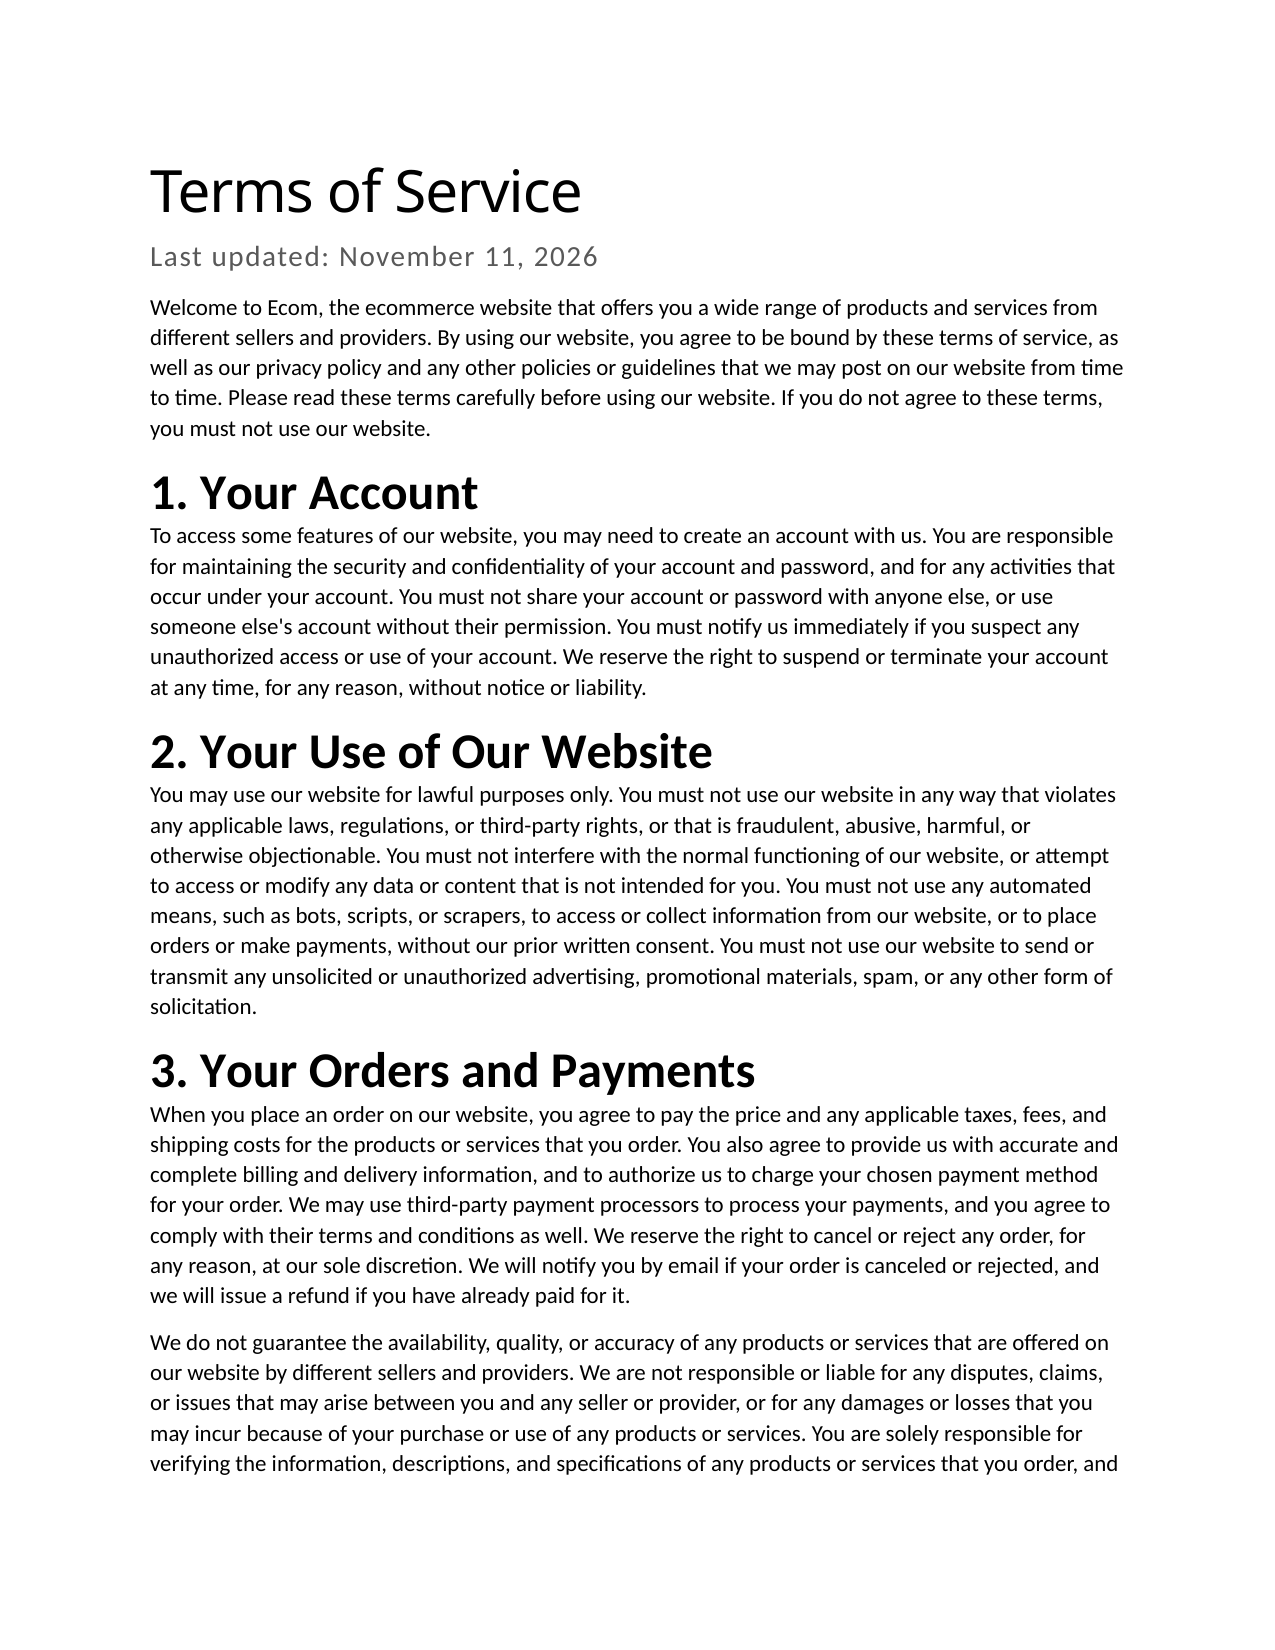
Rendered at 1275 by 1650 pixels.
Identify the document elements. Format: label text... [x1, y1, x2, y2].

subtitle 2. Your Use of Our Website [150, 719, 1125, 781]
subtitle 1. Your Account [150, 461, 1125, 522]
title Terms of Service [150, 150, 1125, 229]
text You may use our website for lawful purposes only. You must not use our website in any way that violates any applicable laws, regulations, or third-party rights, or that is fraudulent, abusive, harmful, or otherwise objectionable. You must not interfere with the normal functioning of our website, or attempt to access or modify any data or content that is not intended for you. You must not use any automated means, such as bots, scripts, or scrapers, to access or collect information from our website, or to place orders or make payments, without our prior written consent. You must not use our website to send or transmit any unsolicited or unauthorized advertising, promotional materials, spam, or any other form of solicitation. [150, 781, 1125, 1020]
subtitle 3. Your Orders and Payments [150, 1039, 1125, 1100]
subtitle Last updated: April 7, 2024 [150, 238, 1125, 273]
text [150, 1328, 1125, 1477]
text Welcome to Ecom, the ecommerce website that offers you a wide range of products and services from different sellers and providers. By using our website, you agree to be bound by these terms of service, as well as our privacy policy and any other policies or guidelines that we may post on our website from time to time. Please read these terms carefully before using our website. If you do not agree to these terms, you must not use our website. [150, 293, 1125, 442]
text When you place an order on our website, you agree to pay the price and any applicable taxes, fees, and shipping costs for the products or services that you order. You also agree to provide us with accurate and complete billing and delivery information, and to authorize us to charge your chosen payment method for your order. We may use third-party payment processors to process your payments, and you agree to comply with their terms and conditions as well. We reserve the right to cancel or reject any order, for any reason, at our sole discretion. We will notify you by email if your order is canceled or rejected, and we will issue a refund if you have already paid for it. [150, 1100, 1125, 1309]
text To access some features of our website, you may need to create an account with us. You are responsible for maintaining the security and confidentiality of your account and password, and for any activities that occur under your account. You must not share your account or password with anyone else, or use someone else's account without their permission. You must notify us immediately if you suspect any unauthorized access or use of your account. We reserve the right to suspend or terminate your account at any time, for any reason, without notice or liability. [150, 522, 1125, 701]
